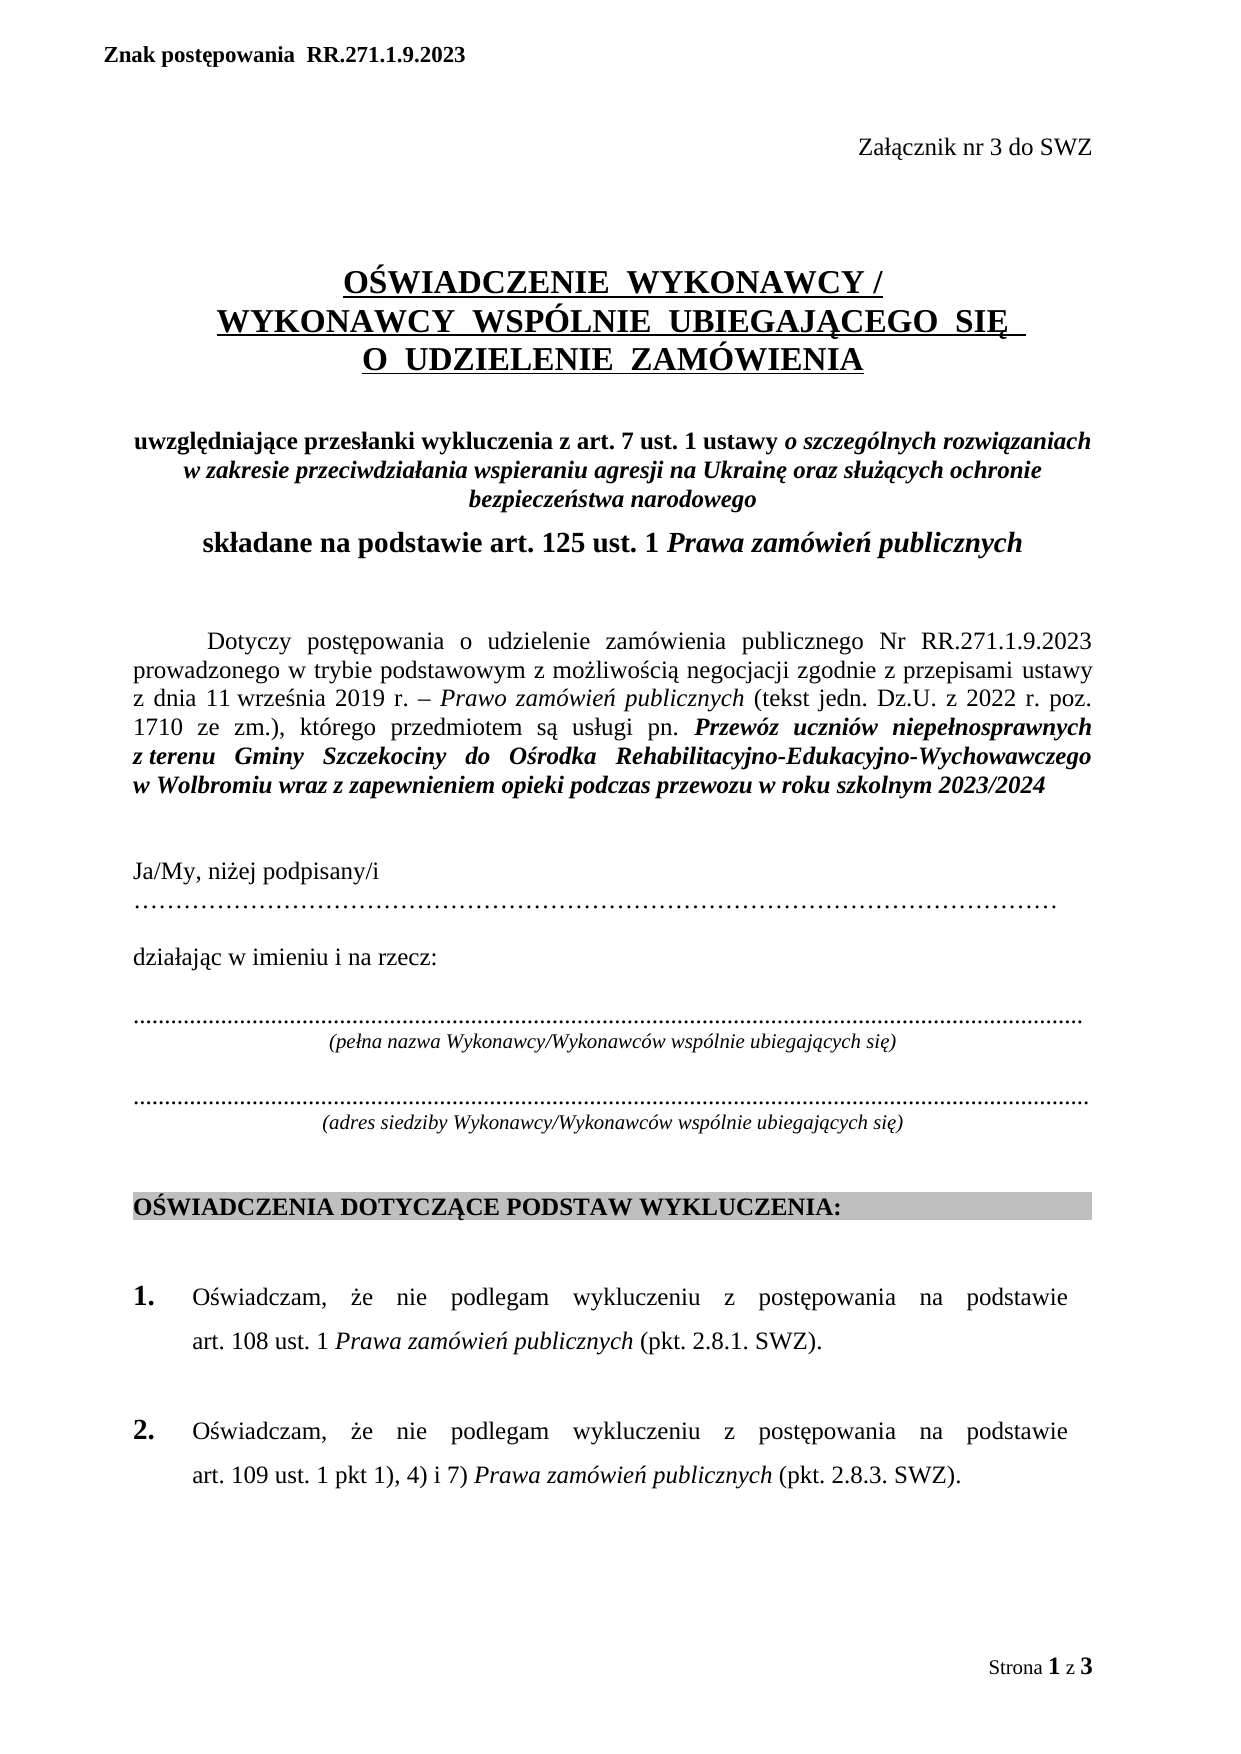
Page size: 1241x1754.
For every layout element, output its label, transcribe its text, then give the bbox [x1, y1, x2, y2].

text ........................................................................................................................................................ [133, 1000, 1092, 1028]
text działając w imieniu i na rzecz: [133, 942, 1092, 971]
text ………………………………………………………………………………………………… [133, 885, 1092, 913]
text WYKONAWCY WSPÓLNIE UBIEGAJĄCEGO SIĘ [133, 301, 1092, 339]
text Załącznik nr 3 do SWZ [133, 132, 1092, 161]
text (pełna nazwa Wykonawcy/Wykonawców wspólnie ubiegających się) [133, 1028, 1092, 1053]
text OŚWIADCZENIA DOTYCZĄCE PODSTAW WYKLUCZENIA: [133, 1192, 1092, 1220]
text OŚWIADCZENIE WYKONAWCY / [133, 263, 1092, 301]
list Oświadczam, że nie podlegam wykluczeniu z postępowania na podstawie art. 109 ust. 1 pkt 1), 4) i 7) Prawa zamówień publicznych (pkt. 2.8.3. SWZ). [133, 1412, 1092, 1489]
text uwzględniające przesłanki wykluczenia z art. 7 ust. 1 ustawy o szczególnych rozwiązaniach w zakresie przeciwdziałania wspieraniu agresji na Ukrainę oraz służących ochronie bezpieczeństwa narodowego [133, 426, 1092, 512]
text O UDZIELENIE ZAMÓWIENIA [133, 339, 1092, 378]
text (adres siedziby Wykonawcy/Wykonawców wspólnie ubiegających się) [133, 1110, 1092, 1134]
text ......................................................................................................................................................... [133, 1081, 1092, 1110]
text Dotyczy postępowania o udzielenie zamówienia publicznego Nr RR.271.1.9.2023 prowadzonego w trybie podstawowym z możliwością negocjacji zgodnie z przepisami ustawy z dnia 11 września 2019 r. – Prawo zamówień publicznych (tekst jedn. Dz.U. z 2022 r. poz. 1710 ze zm.), którego przedmiotem są usługi pn. Przewóz uczniów niepełnosprawnych z terenu Gminy Szczekociny do Ośrodka Rehabilitacyjno-Edukacyjno-Wychowawczego w Wolbromiu wraz z zapewnieniem opieki podczas przewozu w roku szkolnym 2023/2024 [133, 626, 1092, 798]
text Ja/My, niżej podpisany/i [133, 856, 1092, 885]
list Oświadczam, że nie podlegam wykluczeniu z postępowania na podstawie art. 108 ust. 1 Prawa zamówień publicznych (pkt. 2.8.1. SWZ). [133, 1278, 1092, 1354]
text składane na podstawie art. 125 ust. 1 Prawa zamówień publicznych [133, 525, 1092, 558]
